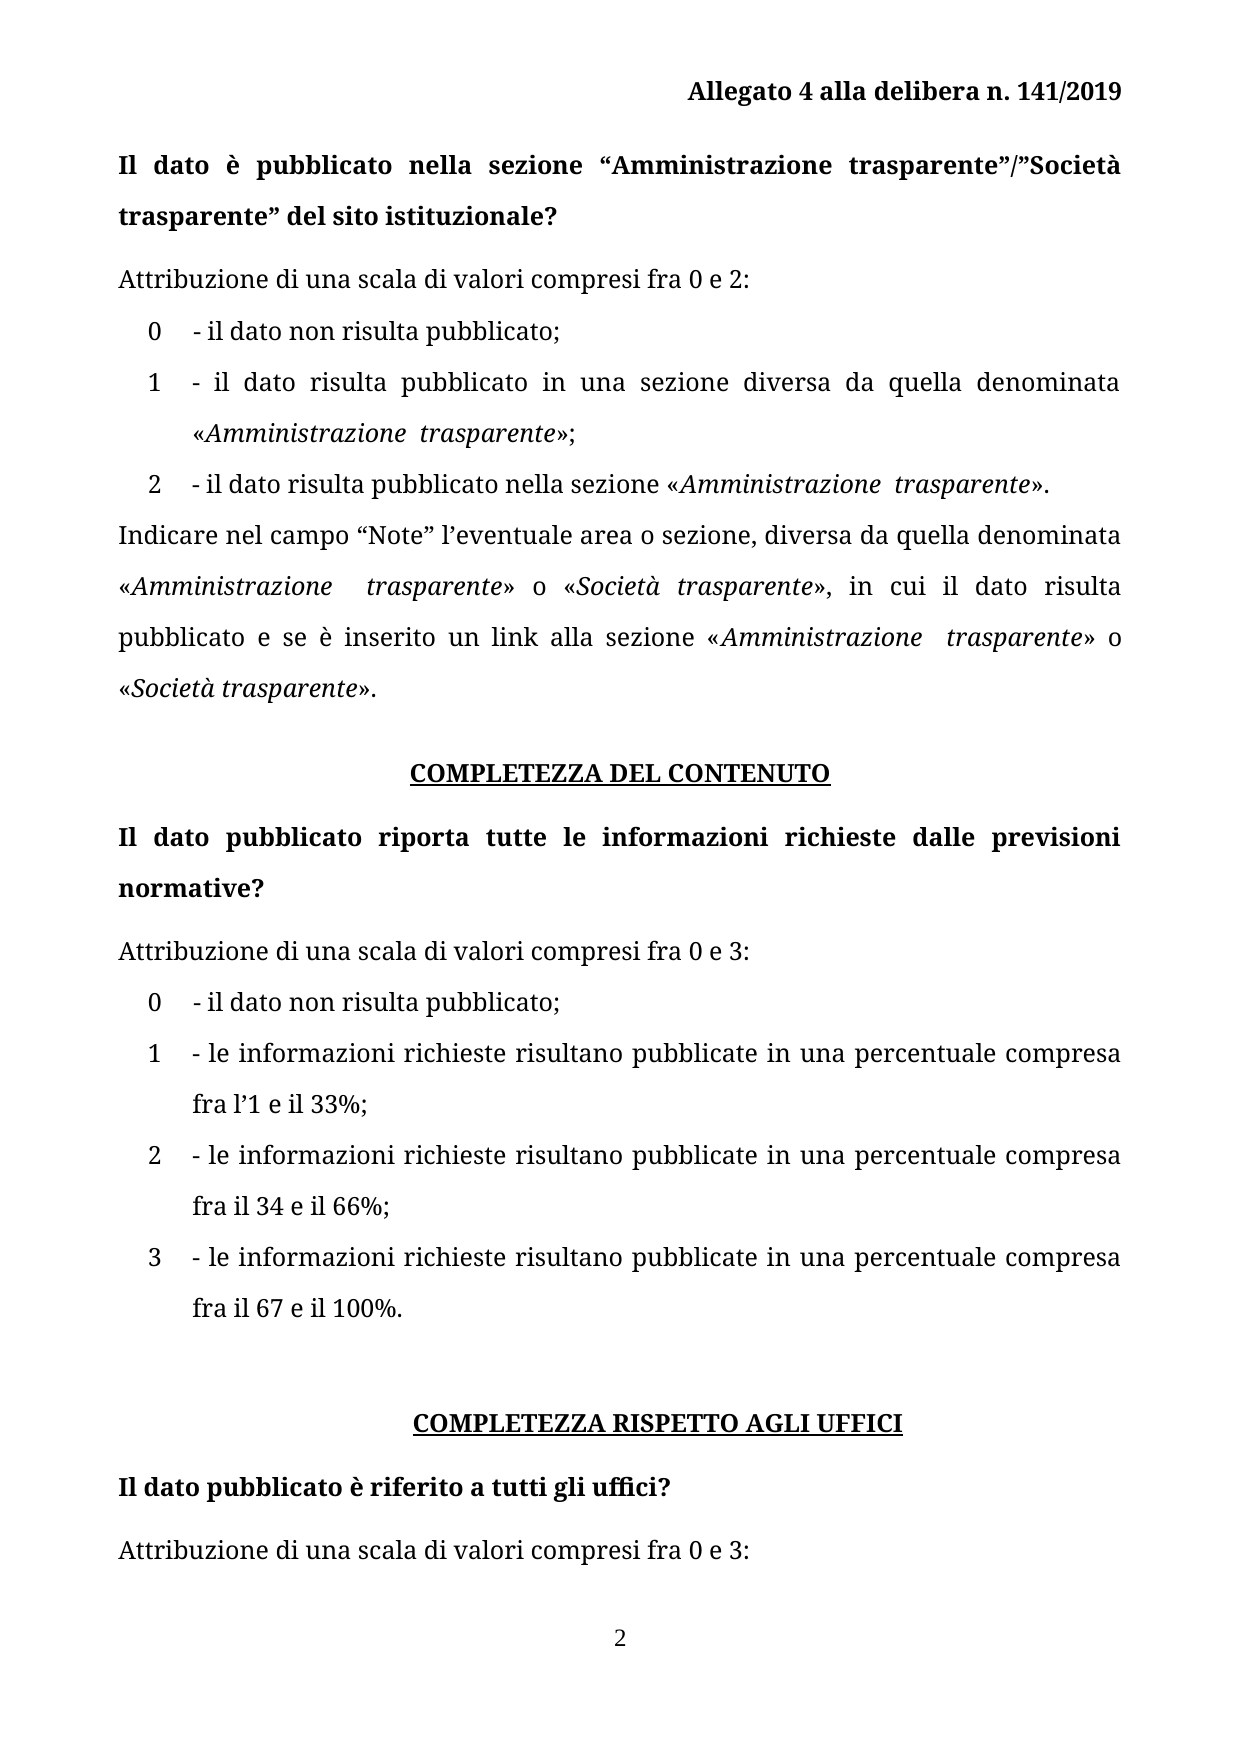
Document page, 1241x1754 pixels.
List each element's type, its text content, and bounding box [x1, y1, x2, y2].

list - il dato risulta pubblicato nella sezione «Amministrazione trasparente». [118, 466, 1122, 500]
list Attribuzione di una scala di valori compresi fra 0 e 3: [118, 934, 1122, 968]
list - le informazioni richieste risultano pubblicate in una percentuale compresa fra il 34 e il 66%; [148, 1138, 1122, 1223]
list - il dato non risulta pubblicato; [148, 313, 1122, 347]
list - le informazioni richieste risultano pubblicate in una percentuale compresa fra il 67 e il 100%. [148, 1240, 1122, 1325]
list - il dato risulta pubblicato in una sezione diversa da quella denominata «Amministrazione trasparente»; [148, 364, 1122, 449]
list Attribuzione di una scala di valori compresi fra 0 e 2: [118, 262, 1122, 296]
list COMPLETEZZA RISPETTO AGLI UFFICI [193, 1406, 1122, 1440]
text Il dato pubblicato è riferito a tutti gli uffici? [118, 1469, 1122, 1503]
text Il dato pubblicato riporta tutte le informazioni richieste dalle previsioni normative? [118, 819, 1122, 904]
list - il dato non risulta pubblicato; [148, 985, 1122, 1019]
text Attribuzione di una scala di valori compresi fra 0 e 3: [118, 1533, 1122, 1567]
text COMPLETEZZA DEL CONTENUTO [118, 756, 1122, 790]
text Indicare nel campo “Note” l’eventuale area o sezione, diversa da quella denominata «Amministrazione trasparente» o «Società trasparente», in cui il dato risulta pubblicato e se è inserito un link alla sezione «Amministrazione trasparente» o «Società trasparente». [118, 517, 1122, 704]
text Il dato è pubblicato nella sezione “Amministrazione trasparente”/”Società trasparente” del sito istituzionale? [118, 148, 1122, 233]
list - le informazioni richieste risultano pubblicate in una percentuale compresa fra l’1 e il 33%; [148, 1036, 1122, 1121]
